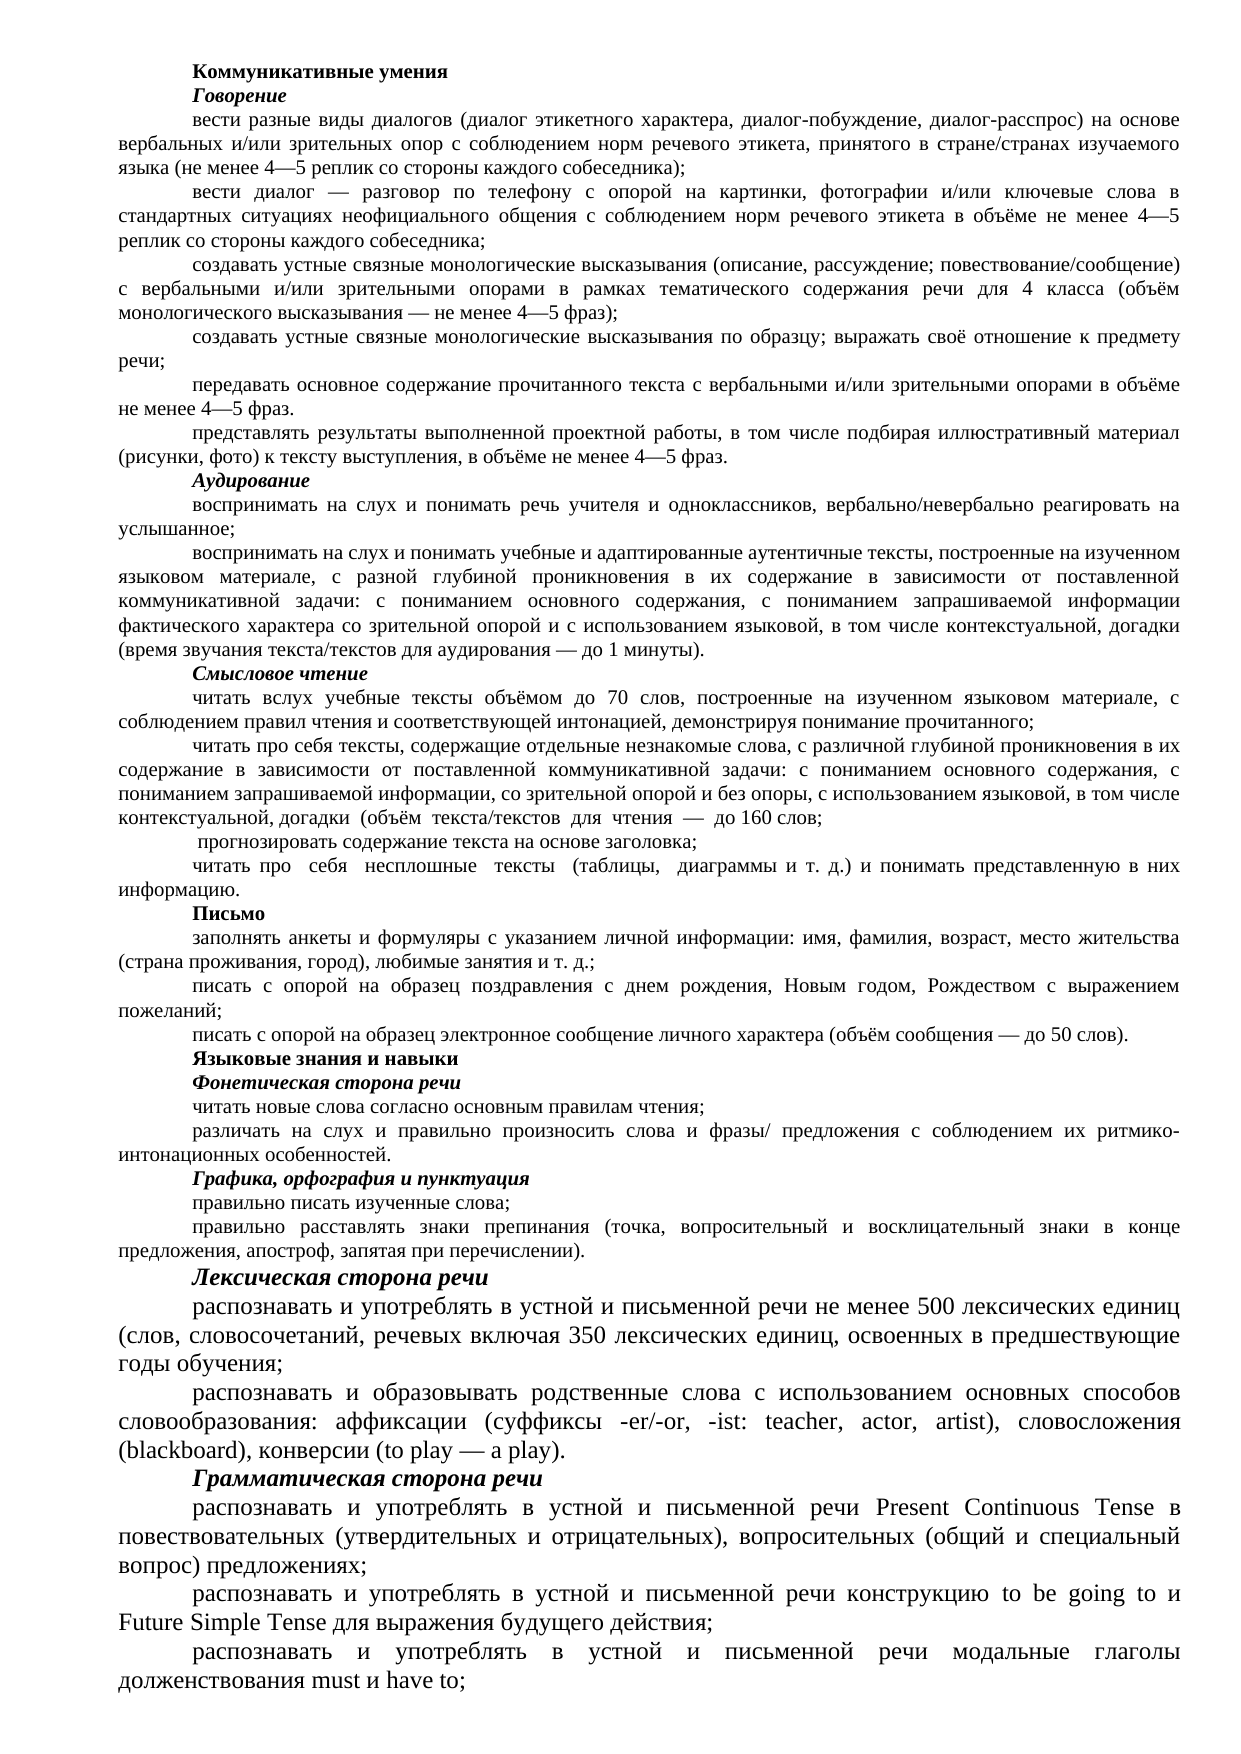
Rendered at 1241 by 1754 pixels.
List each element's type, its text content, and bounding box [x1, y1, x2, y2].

text Письмо [118, 901, 1181, 925]
text Лексическая сторона речи [118, 1262, 1181, 1291]
text Говорение [118, 83, 1181, 107]
text распознавать и образовывать родственные слова с использованием основных способов словообразования: аффиксации (суффиксы -er/-or, -ist: teacher, actor, artist), словосложения (blackboard), конверсии (to play — a play). [118, 1377, 1181, 1463]
text распознавать и употреблять в устной и письменной речи Present Continuous Tense в повествовательных (утвердительных и отрицательных), вопросительных (общий и специальный вопрос) предложениях; [118, 1492, 1181, 1578]
list создавать устные связные монологические высказывания по образцу; выражать своё отношение к предмету речи; [118, 324, 1181, 372]
list читать вслух учебные тексты объёмом до 70 слов, построенные на изученном языковом материале, с соблюдением правил чтения и соответствующей интонацией, демонстрируя понимание прочитанного; [118, 685, 1181, 733]
text распознавать и употреблять в устной и письменной речи модальные глаголы долженствования must и have to; [118, 1636, 1181, 1693]
list передавать основное содержание прочитанного текста с вербальными и/или зрительными опорами в объёме не менее 4—5 фраз. [118, 372, 1181, 420]
text Коммуникативные умения [118, 59, 1181, 83]
list читать про себя тексты, содержащие отдельные незнакомые слова, с различной глубиной проникновения в их содержание в зависимости от поставленной коммуникативной задачи: с пониманием основного содержания, с пониманием запрашиваемой информации, со зрительной опорой и без опоры, с использованием языковой, в том числе контекстуальной, догадки (объём текста/текстов для чтения — до 160 слов; [118, 733, 1181, 829]
list вести разные виды диалогов (диалог этикетного характера, диалог-побуждение, диалог-расспрос) на основе вербальных и/или зрительных опор с соблюдением норм речевого этикета, принятого в стране/странах изучаемого языка (не менее 4—5 реплик со стороны каждого собеседника); [118, 107, 1181, 179]
list писать с опорой на образец поздравления с днем рождения, Новым годом, Рождеством с выражением пожеланий; [118, 973, 1181, 1022]
text распознавать и употреблять в устной и письменной речи конструкцию to be going to и Future Simple Tense для выражения будущего действия; [118, 1578, 1181, 1636]
list воспринимать на слух и понимать речь учителя и одноклассников, вербально/невербально реагировать на услышанное; [118, 492, 1181, 540]
list правильно писать изученные слова; [118, 1190, 1181, 1214]
list вести диалог — разговор по телефону с опорой на картинки, фотографии и/или ключевые слова в стандартных ситуациях неофициального общения с соблюдением норм речевого этикета в объёме не менее 4—5 реплик со стороны каждого собеседника; [118, 179, 1181, 252]
text Смысловое чтение [118, 661, 1181, 685]
text Грамматическая сторона речи [118, 1463, 1181, 1492]
list прогнозировать содержание текста на основе заголовка; [118, 829, 1181, 853]
list писать с опорой на образец электронное сообщение личного характера (объём сообщения — до 50 слов). [118, 1022, 1181, 1046]
text распознавать и употреблять в устной и письменной речи не менее 500 лексических единиц (слов, словосочетаний, речевых включая 350 лексических единиц, освоенных в предшествующие годы обучения; [118, 1291, 1181, 1377]
list читать про себя несплошные тексты (таблицы, диаграммы и т. д.) и понимать представленную в них информацию. [118, 853, 1181, 901]
text Аудирование [118, 468, 1181, 492]
list заполнять анкеты и формуляры с указанием личной информации: имя, фамилия, возраст, место жительства (страна проживания, город), любимые занятия и т. д.; [118, 925, 1181, 973]
list воспринимать на слух и понимать учебные и адаптированные аутентичные тексты, построенные на изученном языковом материале, с разной глубиной проникновения в их содержание в зависимости от поставленной коммуникативной задачи: с пониманием основного содержания, с пониманием запрашиваемой информации фактического характера со зрительной опорой и с использованием языковой, в том числе контекстуальной, догадки (время звучания текста/текстов для аудирования — до 1 минуты). [118, 540, 1181, 661]
list правильно расставлять знаки препинания (точка, вопросительный и восклицательный знаки в конце предложения, апостроф, запятая при перечислении). [118, 1214, 1181, 1262]
list представлять результаты выполненной проектной работы, в том числе подбирая иллюстративный материал (рисунки, фото) к тексту выступления, в объёме не менее 4—5 фраз. [118, 420, 1181, 468]
text Языковые знания и навыки [118, 1046, 1181, 1070]
list создавать устные связные монологические высказывания (описание, рассуждение; повествование/сообщение) с вербальными и/или зрительными опорами в рамках тематического содержания речи для 4 класса (объём монологического высказывания — не менее 4—5 фраз); [118, 252, 1181, 324]
text Графика, орфография и пунктуация [118, 1166, 1181, 1190]
list различать на слух и правильно произносить слова и фразы/ предложения с соблюдением их ритмико-интонационных особенностей. [118, 1118, 1181, 1166]
list читать новые слова согласно основным правилам чтения; [118, 1094, 1181, 1118]
text Фонетическая сторона речи [118, 1070, 1181, 1094]
